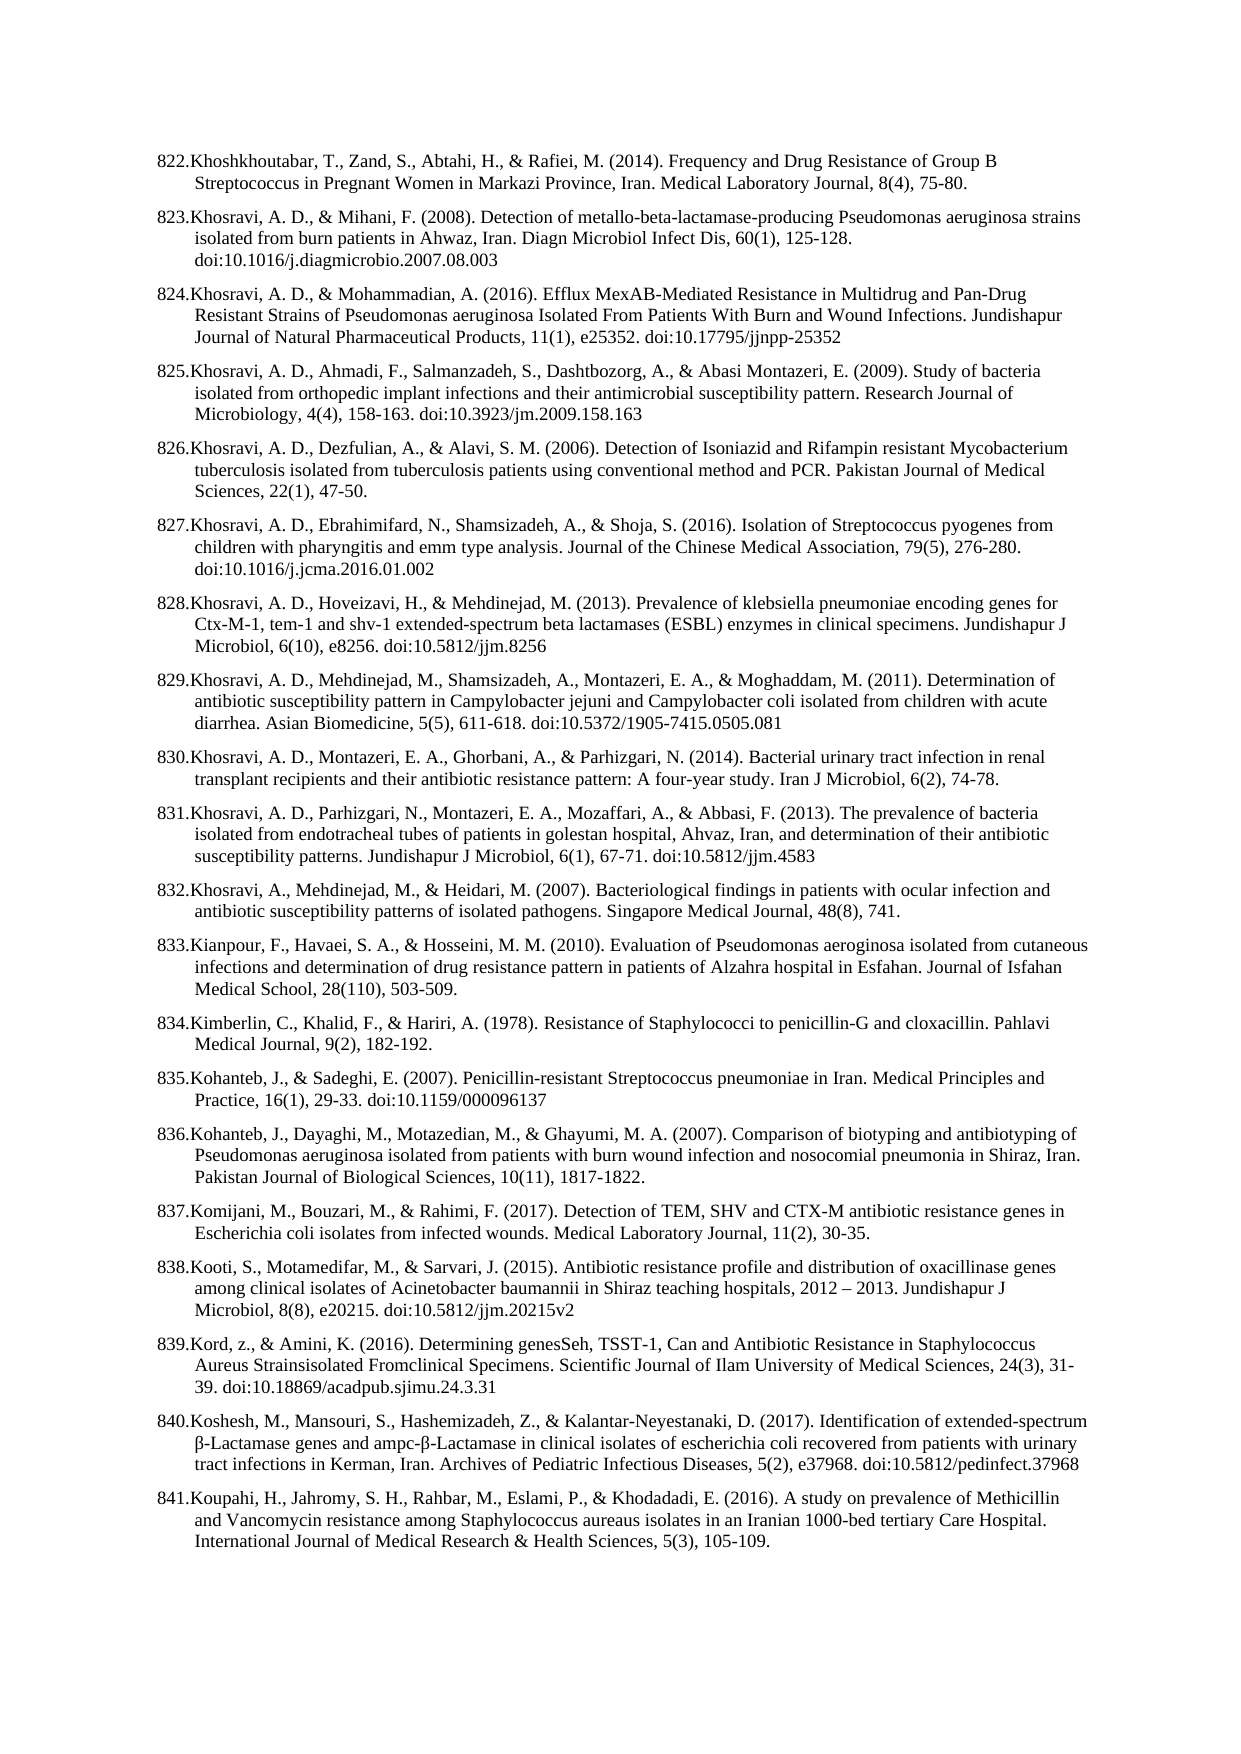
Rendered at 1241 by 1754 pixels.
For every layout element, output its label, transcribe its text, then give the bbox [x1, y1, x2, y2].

list Khosravi, A., Mehdinejad, M., & Heidari, M. (2007). Bacteriological findings in patients with ocular infection and antibiotic susceptibility patterns of isolated pathogens. Singapore Medical Journal, 48(8), 741. [157, 879, 1090, 922]
list Khosravi, A. D., & Mihani, F. (2008). Detection of metallo-beta-lactamase-producing Pseudomonas aeruginosa strains isolated from burn patients in Ahwaz, Iran. Diagn Microbiol Infect Dis, 60(1), 125-128. doi:10.1016/j.diagmicrobio.2007.08.003 [157, 206, 1090, 270]
list Koupahi, H., Jahromy, S. H., Rahbar, M., Eslami, P., & Khodadadi, E. (2016). A study on prevalence of Methicillin and Vancomycin resistance among Staphylococcus aureaus isolates in an Iranian 1000-bed tertiary Care Hospital. International Journal of Medical Research & Health Sciences, 5(3), 105-109. [157, 1487, 1090, 1552]
list Kord, z., & Amini, K. (2016). Determining genesSeh, TSST-1, Can and Antibiotic Resistance in Staphylococcus Aureus Strainsisolated Fromclinical Specimens. Scientific Journal of Ilam University of Medical Sciences, 24(3), 31-39. doi:10.18869/acadpub.sjimu.24.3.31 [157, 1333, 1090, 1397]
list Khosravi, A. D., Dezfulian, A., & Alavi, S. M. (2006). Detection of Isoniazid and Rifampin resistant Mycobacterium tuberculosis isolated from tuberculosis patients using conventional method and PCR. Pakistan Journal of Medical Sciences, 22(1), 47-50. [157, 437, 1090, 502]
list Kimberlin, C., Khalid, F., & Hariri, A. (1978). Resistance of Staphylococci to penicillin-G and cloxacillin. Pahlavi Medical Journal, 9(2), 182-192. [157, 1012, 1090, 1055]
list Khoshkhoutabar, T., Zand, S., Abtahi, H., & Rafiei, M. (2014). Frequency and Drug Resistance of Group B Streptococcus in Pregnant Women in Markazi Province, Iran. Medical Laboratory Journal, 8(4), 75-80. [157, 150, 1090, 193]
list Khosravi, A. D., Parhizgari, N., Montazeri, E. A., Mozaffari, A., & Abbasi, F. (2013). The prevalence of bacteria isolated from endotracheal tubes of patients in golestan hospital, Ahvaz, Iran, and determination of their antibiotic susceptibility patterns. Jundishapur J Microbiol, 6(1), 67-71. doi:10.5812/jjm.4583 [157, 802, 1090, 866]
list Kohanteb, J., & Sadeghi, E. (2007). Penicillin-resistant Streptococcus pneumoniae in Iran. Medical Principles and Practice, 16(1), 29-33. doi:10.1159/000096137 [157, 1067, 1090, 1110]
list Kianpour, F., Havaei, S. A., & Hosseini, M. M. (2010). Evaluation of Pseudomonas aeroginosa isolated from cutaneous infections and determination of drug resistance pattern in patients of Alzahra hospital in Esfahan. Journal of Isfahan Medical School, 28(110), 503-509. [157, 934, 1090, 999]
list Komijani, M., Bouzari, M., & Rahimi, F. (2017). Detection of TEM, SHV and CTX-M antibiotic resistance genes in Escherichia coli isolates from infected wounds. Medical Laboratory Journal, 11(2), 30-35. [157, 1200, 1090, 1243]
list Khosravi, A. D., & Mohammadian, A. (2016). Efflux MexAB-Mediated Resistance in Multidrug and Pan-Drug Resistant Strains of Pseudomonas aeruginosa Isolated From Patients With Burn and Wound Infections. Jundishapur Journal of Natural Pharmaceutical Products, 11(1), e25352. doi:10.17795/jjnpp-25352 [157, 283, 1090, 347]
list Khosravi, A. D., Montazeri, E. A., Ghorbani, A., & Parhizgari, N. (2014). Bacterial urinary tract infection in renal transplant recipients and their antibiotic resistance pattern: A four-year study. Iran J Microbiol, 6(2), 74-78. [157, 746, 1090, 789]
list Kohanteb, J., Dayaghi, M., Motazedian, M., & Ghayumi, M. A. (2007). Comparison of biotyping and antibiotyping of Pseudomonas aeruginosa isolated from patients with burn wound infection and nosocomial pneumonia in Shiraz, Iran. Pakistan Journal of Biological Sciences, 10(11), 1817-1822. [157, 1123, 1090, 1187]
list Koshesh, M., Mansouri, S., Hashemizadeh, Z., & Kalantar-Neyestanaki, D. (2017). Identification of extended-spectrum β-Lactamase genes and ampc-β-Lactamase in clinical isolates of escherichia coli recovered from patients with urinary tract infections in Kerman, Iran. Archives of Pediatric Infectious Diseases, 5(2), e37968. doi:10.5812/pedinfect.37968 [157, 1410, 1090, 1475]
list Khosravi, A. D., Ahmadi, F., Salmanzadeh, S., Dashtbozorg, A., & Abasi Montazeri, E. (2009). Study of bacteria isolated from orthopedic implant infections and their antimicrobial susceptibility pattern. Research Journal of Microbiology, 4(4), 158-163. doi:10.3923/jm.2009.158.163 [157, 360, 1090, 425]
list Khosravi, A. D., Hoveizavi, H., & Mehdinejad, M. (2013). Prevalence of klebsiella pneumoniae encoding genes for Ctx-M-1, tem-1 and shv-1 extended-spectrum beta lactamases (ESBL) enzymes in clinical specimens. Jundishapur J Microbiol, 6(10), e8256. doi:10.5812/jjm.8256 [157, 592, 1090, 656]
list Khosravi, A. D., Mehdinejad, M., Shamsizadeh, A., Montazeri, E. A., & Moghaddam, M. (2011). Determination of antibiotic susceptibility pattern in Campylobacter jejuni and Campylobacter coli isolated from children with acute diarrhea. Asian Biomedicine, 5(5), 611-618. doi:10.5372/1905-7415.0505.081 [157, 669, 1090, 733]
list Khosravi, A. D., Ebrahimifard, N., Shamsizadeh, A., & Shoja, S. (2016). Isolation of Streptococcus pyogenes from children with pharyngitis and emm type analysis. Journal of the Chinese Medical Association, 79(5), 276-280. doi:10.1016/j.jcma.2016.01.002 [157, 514, 1090, 579]
list Kooti, S., Motamedifar, M., & Sarvari, J. (2015). Antibiotic resistance profile and distribution of oxacillinase genes among clinical isolates of Acinetobacter baumannii in Shiraz teaching hospitals, 2012 – 2013. Jundishapur J Microbiol, 8(8), e20215. doi:10.5812/jjm.20215v2 [157, 1256, 1090, 1320]
